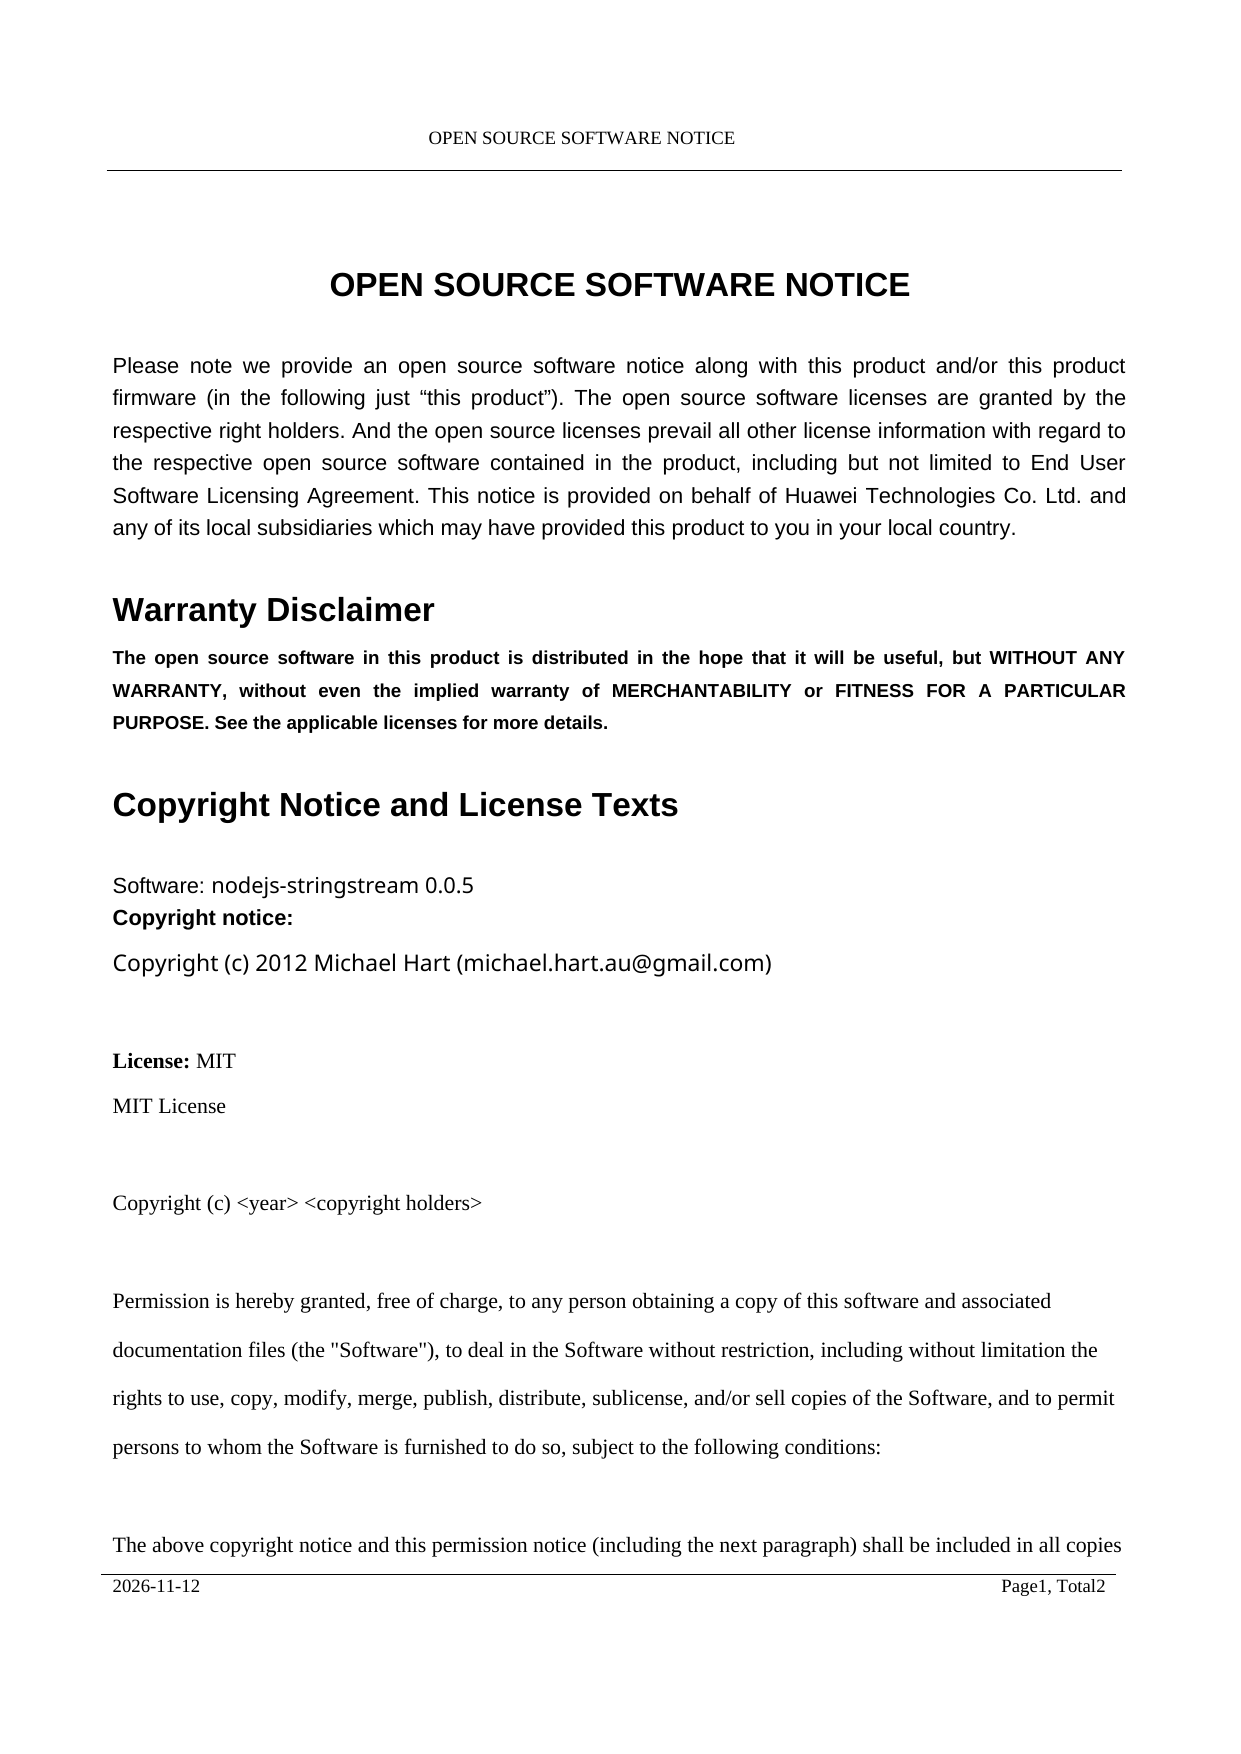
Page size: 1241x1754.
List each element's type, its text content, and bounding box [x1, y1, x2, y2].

text OPEN SOURCE SOFTWARE NOTICE [112, 251, 1128, 316]
text Please note we provide an open source software notice along with this product and/or this product firmware (in the following just “this product”). The open source software licenses are granted by the respective right holders. And the open source licenses prevail all other license information with regard to the respective open source software contained in the product, including but not limited to End User Software Licensing Agreement. This notice is provided on behalf of Huawei Technologies Co. Ltd. and any of its local subsidiaries which may have provided this product to you in your local country. [112, 349, 1128, 544]
text Warranty Disclaimer [112, 576, 1128, 641]
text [112, 1089, 1128, 1560]
text License: MIT [112, 1044, 1128, 1077]
text Copyright (c) 2012 Michael Hart (michael.hart.au@gmail.com) [112, 947, 1128, 1028]
text The open source software in this product is distributed in the hope that it will be useful, but WITHOUT ANY WARRANTY, without even the implied warranty of MERCHANTABILITY or FITNESS FOR A PARTICULAR PURPOSE. See the applicable licenses for more details. [112, 641, 1128, 739]
text Copyright Notice and License Texts [112, 771, 1128, 836]
text Software: nodejs-stringstream 0.0.5 [112, 869, 1128, 901]
text Copyright notice: [112, 901, 1128, 934]
